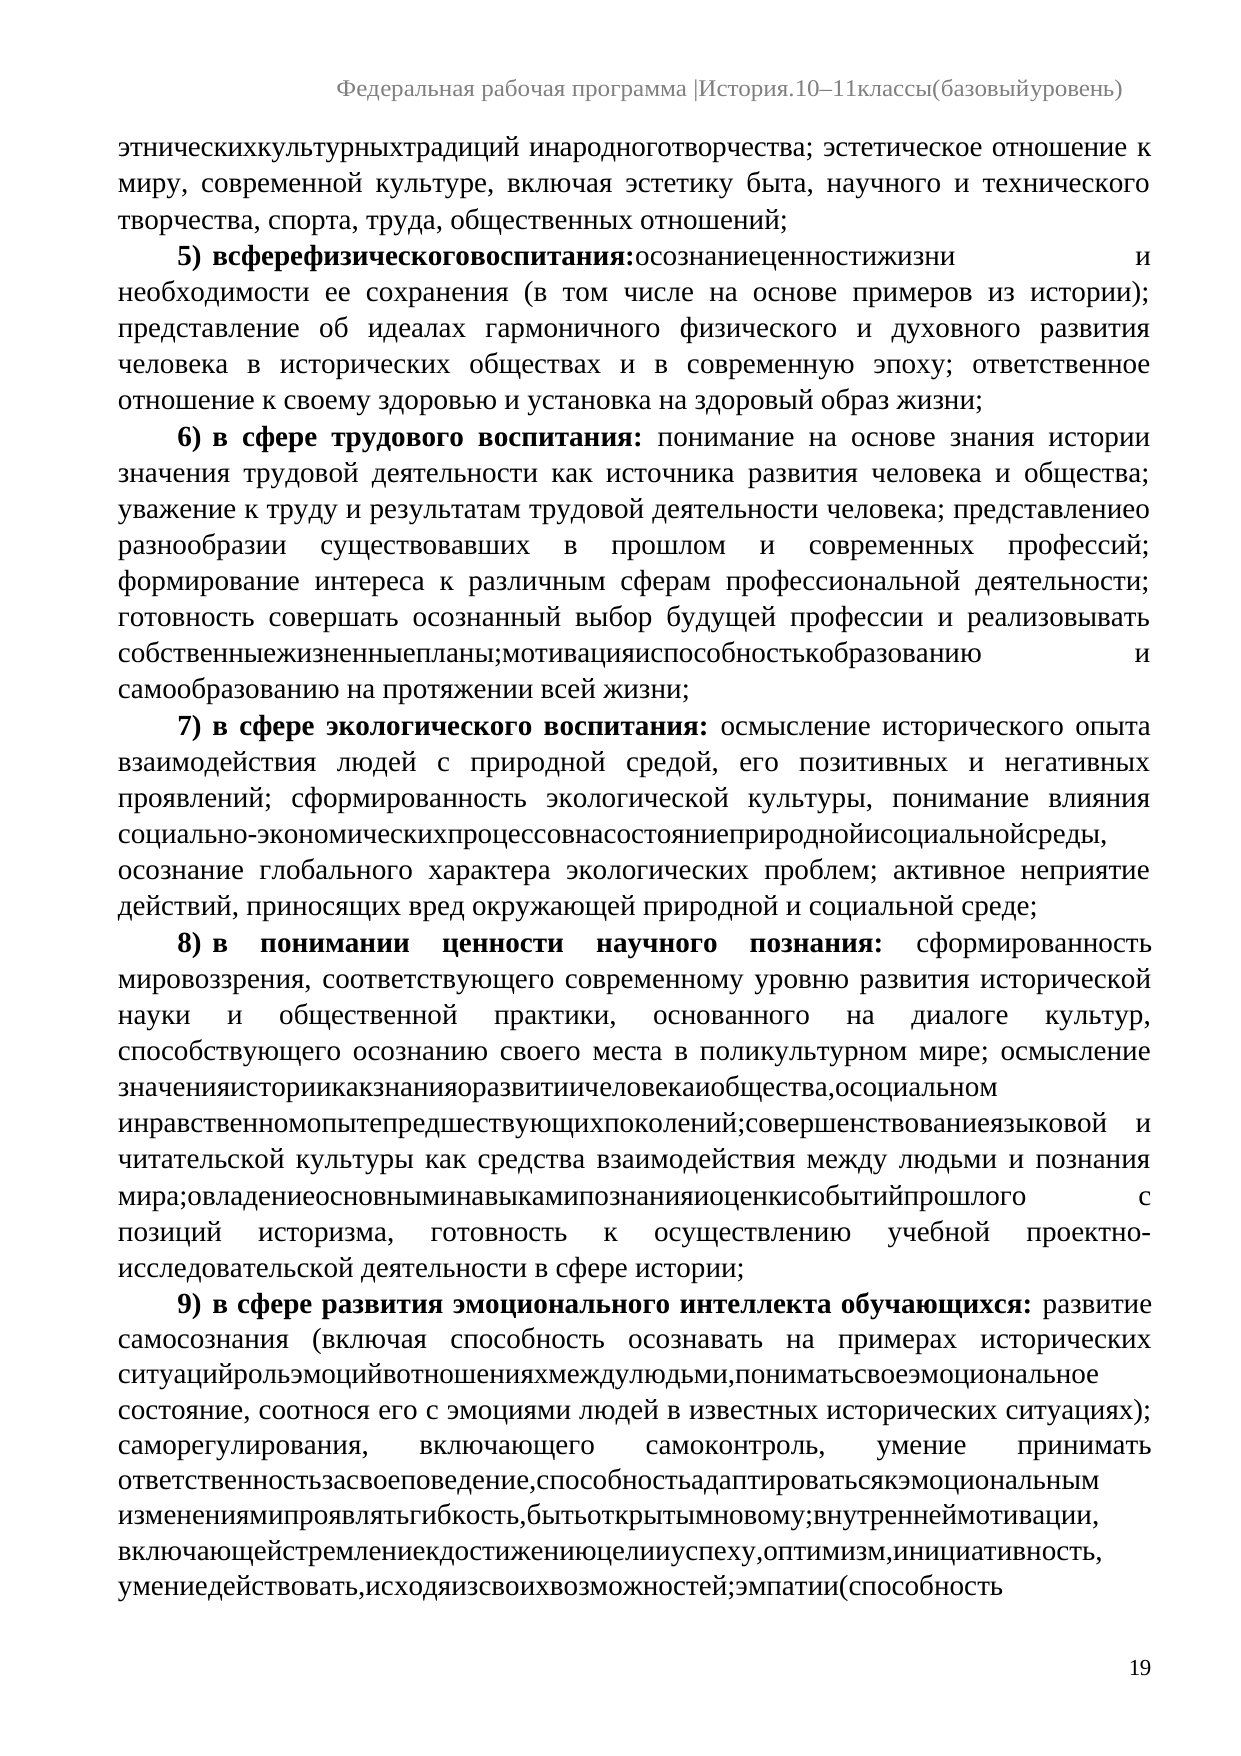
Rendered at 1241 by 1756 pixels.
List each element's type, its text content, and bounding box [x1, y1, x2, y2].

list всферефизическоговоспитания:осознаниеценностижизни и необходимости ее сохранения (в том числе на основе примеров из истории); представление об идеалах гармоничного физического и духовного развития человека в исторических обществах и в современную эпоху; ответственное отношение к своему здоровью и установка на здоровый образ жизни; [118, 238, 1151, 416]
list в сфере развития эмоционального интеллекта обучающихся: развитие самосознания (включая способность осознавать на примерах исторических ситуацийрольэмоцийвотношенияхмеждулюдьми,пониматьсвоеэмоциональное состояние, соотнося его с эмоциями людей в известных исторических ситуациях); саморегулирования, включающего самоконтроль, умение принимать ответственностьзасвоеповедение,способностьадаптироватьсякэмоциональным изменениямипроявлятьгибкость,бытьоткрытымновому;внутреннеймотивации, включающейстремлениекдостижениюцелииуспеху,оптимизм,инициативность, умениедействовать,исходяизсвоихвозможностей;эмпатии(способность [118, 1286, 1152, 1601]
list в сфере экологического воспитания: осмысление исторического опыта взаимодействия людей с природной средой, его позитивных и негативных проявлений; сформированность экологической культуры, понимание влияния социально-экономическихпроцессовнасостояниеприроднойисоциальнойсреды, осознание глобального характера экологических проблем; активное неприятие действий, приносящих вред окружающей природной и социальной среде; [118, 708, 1151, 922]
list в понимании ценности научного познания: сформированность мировоззрения, соответствующего современному уровню развития исторической науки и общественной практики, основанного на диалоге культур, способствующего осознанию своего места в поликультурном мире; осмысление значенияисториикакзнанияоразвитиичеловекаиобщества,осоциальном инравственномопытепредшествующихпоколений;совершенствованиеязыковой и читательской культуры как средства взаимодействия между людьми и познания мира;овладениеосновныминавыкамипознанияиоценкисобытийпрошлого с позиций историзма, готовность к осуществлению учебной проектно- исследовательской деятельности в сфере истории; [118, 925, 1152, 1283]
text этническихкультурныхтрадиций инародноготворчества; эстетическое отношение к миру, современной культуре, включая эстетику быта, научного и технического творчества, спорта, труда, общественных отношений; [118, 129, 1151, 235]
list в сфере трудового воспитания: понимание на основе знания истории значения трудовой деятельности как источника развития человека и общества; уважение к труду и результатам трудовой деятельности человека; представлениео разнообразии существовавших в прошлом и современных профессий; формирование интереса к различным сферам профессиональной деятельности; готовность совершать осознанный выбор будущей профессии и реализовывать собственныежизненныепланы;мотивацияиспособностькобразованию и самообразованию на протяжении всей жизни; [118, 419, 1151, 705]
